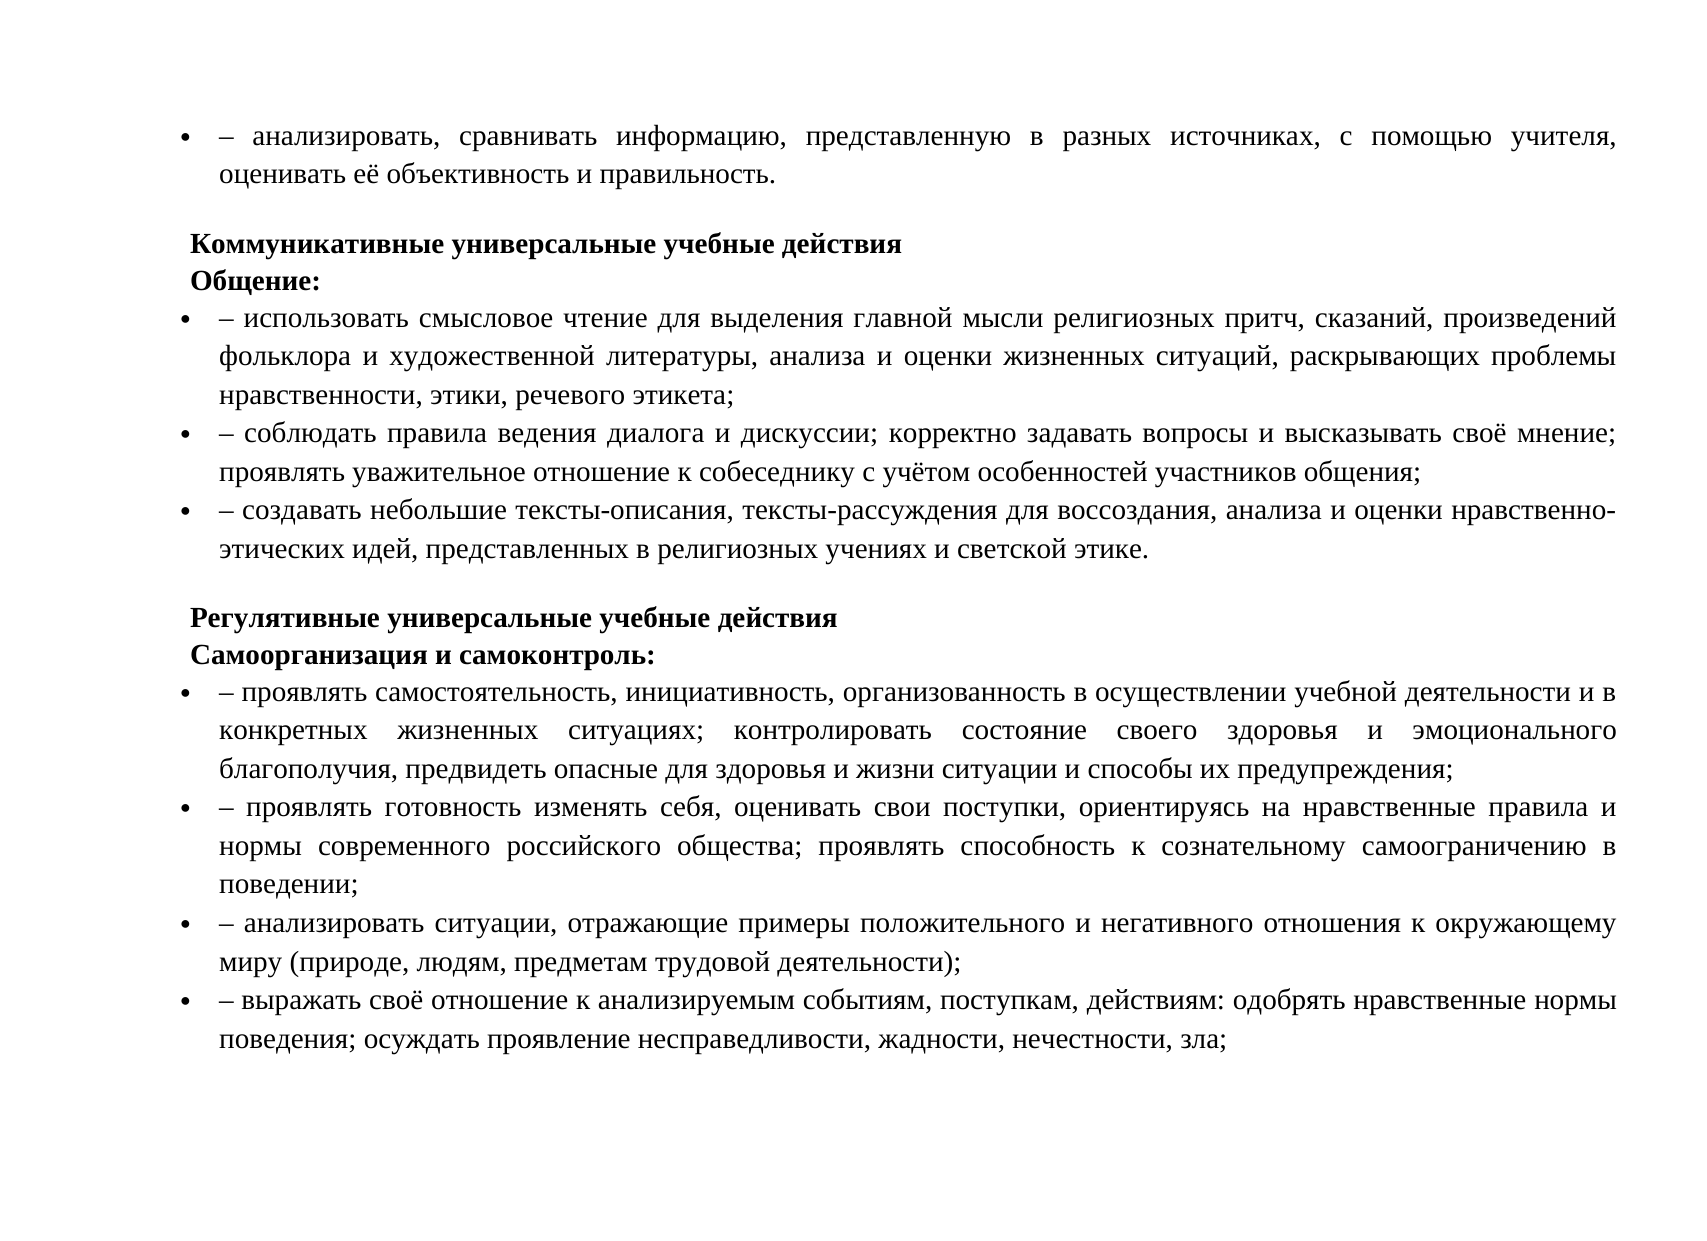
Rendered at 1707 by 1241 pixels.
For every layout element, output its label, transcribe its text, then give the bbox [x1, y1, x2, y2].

list – анализировать, сравнивать информацию, представленную в разных источниках, с помощью учителя, оценивать её объективность и правильность. [181, 118, 1618, 190]
list – использовать смысловое чтение для выделения главной мысли религиозных притч, сказаний, произведений фольклора и художественной литературы, анализа и оценки жизненных ситуаций, раскрывающих проблемы нравственности, этики, речевого этикета; [181, 300, 1618, 410]
list – создавать небольшие тексты-описания, тексты-рассуждения для воссоздания, анализа и оценки нравственно-этических идей, представленных в религиозных учениях и светской этике. [181, 492, 1618, 564]
text Коммуникативные универсальные учебные действия [190, 226, 1618, 259]
list – соблюдать правила ведения диалога и дискуссии; корректно задавать вопросы и высказывать своё мнение; проявлять уважительное отношение к собеседнику с учётом особенностей участников общения; [181, 415, 1618, 487]
list – выражать своё отношение к анализируемым событиям, поступкам, действиям: одобрять нравственные нормы поведения; осуждать проявление несправедливости, жадности, нечестности, зла; [181, 982, 1618, 1054]
list – проявлять готовность изменять себя, оценивать свои поступки, ориентируясь на нравственные правила и нормы современного российского общества; проявлять способность к сознательному самоограничению в поведении; [181, 789, 1618, 900]
text Самоорганизация и самоконтроль: [190, 637, 1618, 671]
text Общение: [190, 263, 1618, 296]
text Регулятивные универсальные учебные действия [190, 600, 1618, 634]
list – анализировать ситуации, отражающие примеры положительного и негативного отношения к окружающему миру (природе, людям, предметам трудовой деятельности); [181, 905, 1618, 977]
list – проявлять самостоятельность, инициативность, организованность в осуществлении учебной деятельности и в конкретных жизненных ситуациях; контролировать состояние своего здоровья и эмоционального благополучия, предвидеть опасные для здоровья и жизни ситуации и способы их предупреждения; [181, 674, 1618, 784]
